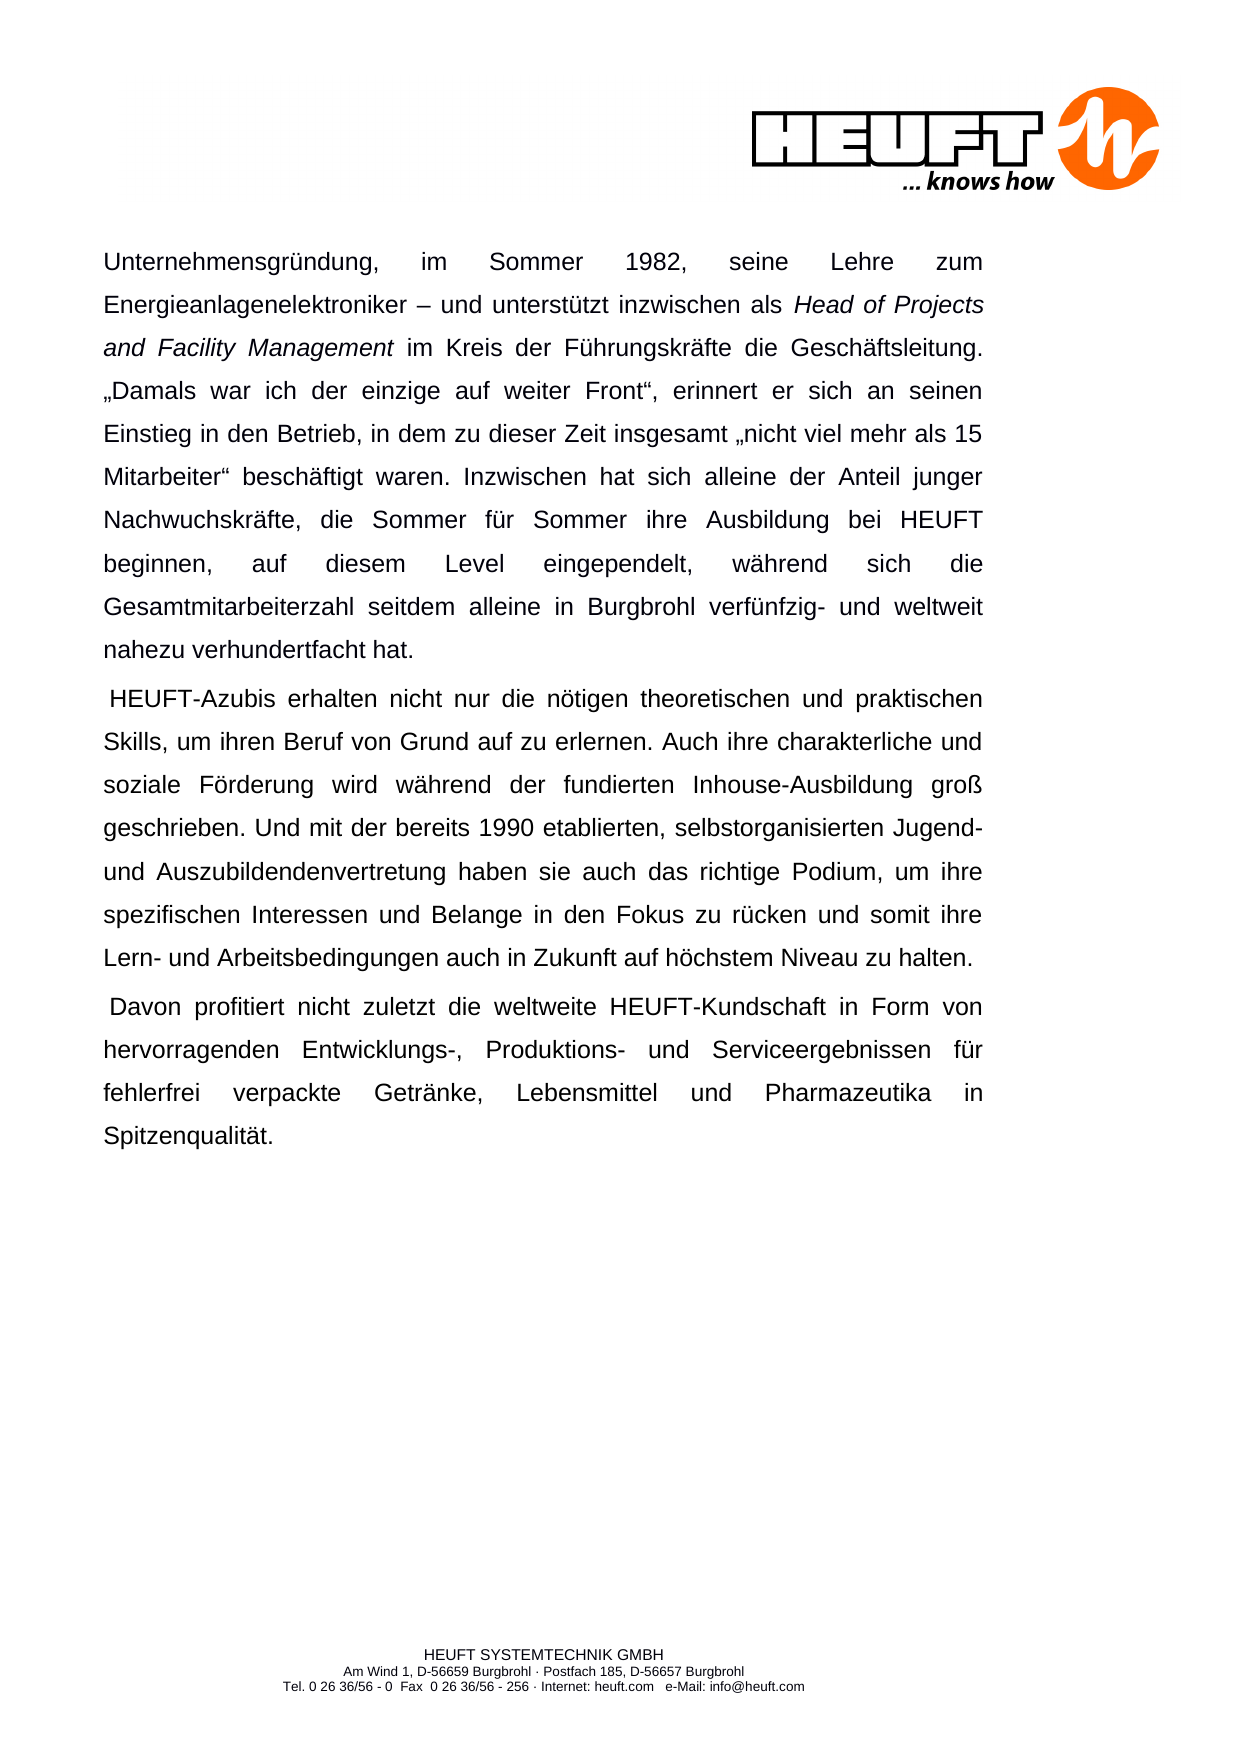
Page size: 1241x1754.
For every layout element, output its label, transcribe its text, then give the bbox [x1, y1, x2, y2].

text Davon profitiert nicht zuletzt die weltweite HEUFT-Kundschaft in Form von hervorragenden Entwicklungs-, Produktions- und Serviceergebnissen für fehlerfrei verpackte Getränke, Lebensmittel und Pharmazeutika in Spitzenqualität. [103, 992, 984, 1150]
text HEUFT-Azubis erhalten nicht nur die nötigen theoretischen und praktischen Skills, um ihren Beruf von Grund auf zu erlernen. Auch ihre charakterliche und soziale Förderung wird während der fundierten Inhouse-Ausbildung groß geschrieben. Und mit der bereits 1990 etablierten, selbstorganisierten Jugend- und Auszubildendenvertretung haben sie auch das richtige Podium, um ihre spezifischen Interessen und Belange in den Fokus zu rücken und somit ihre Lern- und Arbeitsbedingungen auch in Zukunft auf höchstem Niveau zu halten. [103, 684, 984, 971]
picture [118, 75, 1181, 202]
